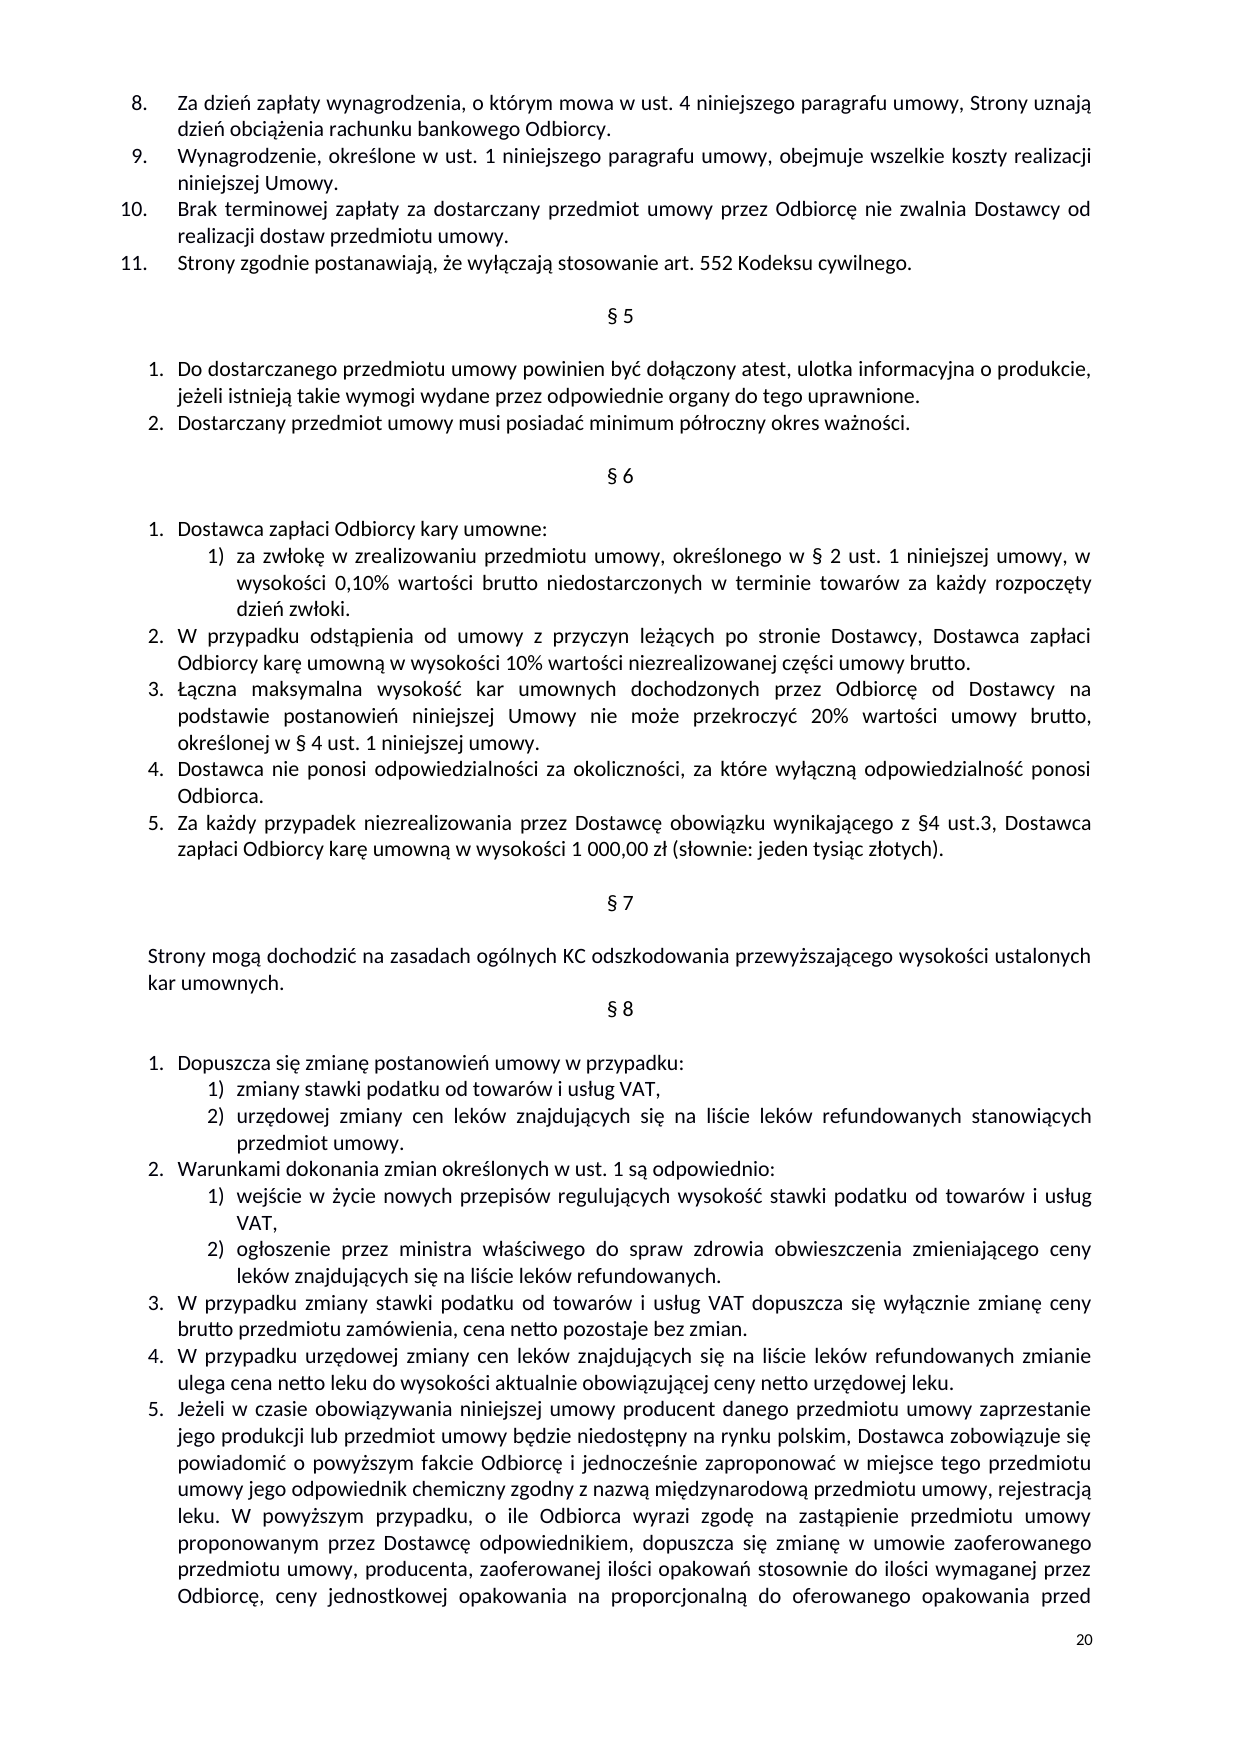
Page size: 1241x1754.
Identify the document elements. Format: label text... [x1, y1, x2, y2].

list Dostawca nie ponosi odpowiedzialności za okoliczności, za które wyłączną odpowiedzialność ponosi Odbiorca. [148, 755, 1092, 809]
list zmiany stawki podatku od towarów i usług VAT, [207, 1075, 1092, 1102]
list Dostarczany przedmiot umowy musi posiadać minimum półroczny okres ważności. [148, 409, 1092, 435]
list Brak terminowej zapłaty za dostarczany przedmiot umowy przez Odbiorcę nie zwalnia Dostawcy od realizacji dostaw przedmiotu umowy. [148, 195, 1093, 249]
list Dopuszcza się zmianę postanowień umowy w przypadku: [148, 1049, 1092, 1075]
list Do dostarczanego przedmiotu umowy powinien być dołączony atest, ulotka informacyjna o produkcie, jeżeli istnieją takie wymogi wydane przez odpowiednie organy do tego uprawnione. [148, 355, 1092, 409]
text Strony mogą dochodzić na zasadach ogólnych KC odszkodowania przewyższającego wysokości ustalonych kar umownych. [148, 942, 1092, 995]
list Dostawca zapłaci Odbiorcy kary umowne: [148, 515, 1092, 542]
list Za dzień zapłaty wynagrodzenia, o którym mowa w ust. 4 niniejszego paragrafu umowy, Strony uznają dzień obciążenia rachunku bankowego Odbiorcy. [148, 89, 1093, 142]
list Wynagrodzenie, określone w ust. 1 niniejszego paragrafu umowy, obejmuje wszelkie koszty realizacji niniejszej Umowy. [148, 142, 1093, 195]
list W przypadku odstąpienia od umowy z przyczyn leżących po stronie Dostawcy, Dostawca zapłaci Odbiorcy karę umowną w wysokości 10% wartości niezrealizowanej części umowy brutto. [148, 622, 1092, 675]
list Za każdy przypadek niezrealizowania przez Dostawcę obowiązku wynikającego z §4 ust.3, Dostawca zapłaci Odbiorcy karę umowną w wysokości 1 000,00 zł (słownie: jeden tysiąc złotych). [148, 809, 1092, 862]
list urzędowej zmiany cen leków znajdujących się na liście leków refundowanych stanowiących przedmiot umowy. [207, 1102, 1092, 1155]
list Łączna maksymalna wysokość kar umownych dochodzonych przez Odbiorcę od Dostawcy na podstawie postanowień niniejszej Umowy nie może przekroczyć 20% wartości umowy brutto, określonej w § 4 ust. 1 niniejszej umowy. [148, 675, 1092, 755]
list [148, 1395, 1092, 1609]
list Warunkami dokonania zmian określonych w ust. 1 są odpowiednio: [148, 1155, 1092, 1182]
list Strony zgodnie postanawiają, że wyłączają stosowanie art. 552 Kodeksu cywilnego. [148, 249, 1093, 275]
list ogłoszenie przez ministra właściwego do spraw zdrowia obwieszczenia zmieniającego ceny leków znajdujących się na liście leków refundowanych. [207, 1235, 1092, 1289]
list W przypadku urzędowej zmiany cen leków znajdujących się na liście leków refundowanych zmianie ulega cena netto leku do wysokości aktualnie obowiązującej ceny netto urzędowej leku. [148, 1342, 1092, 1395]
text § 5 [148, 302, 1093, 329]
text § 7 [148, 889, 1092, 915]
list W przypadku zmiany stawki podatku od towarów i usług VAT dopuszcza się wyłącznie zmianę ceny brutto przedmiotu zamówienia, cena netto pozostaje bez zmian. [148, 1289, 1092, 1342]
list za zwłokę w zrealizowaniu przedmiotu umowy, określonego w § 2 ust. 1 niniejszej umowy, w wysokości 0,10% wartości brutto niedostarczonych w terminie towarów za każdy rozpoczęty dzień zwłoki. [207, 542, 1092, 622]
text § 6 [148, 462, 1092, 489]
text § 8 [148, 995, 1092, 1022]
list wejście w życie nowych przepisów regulujących wysokość stawki podatku od towarów i usług VAT, [207, 1182, 1092, 1235]
